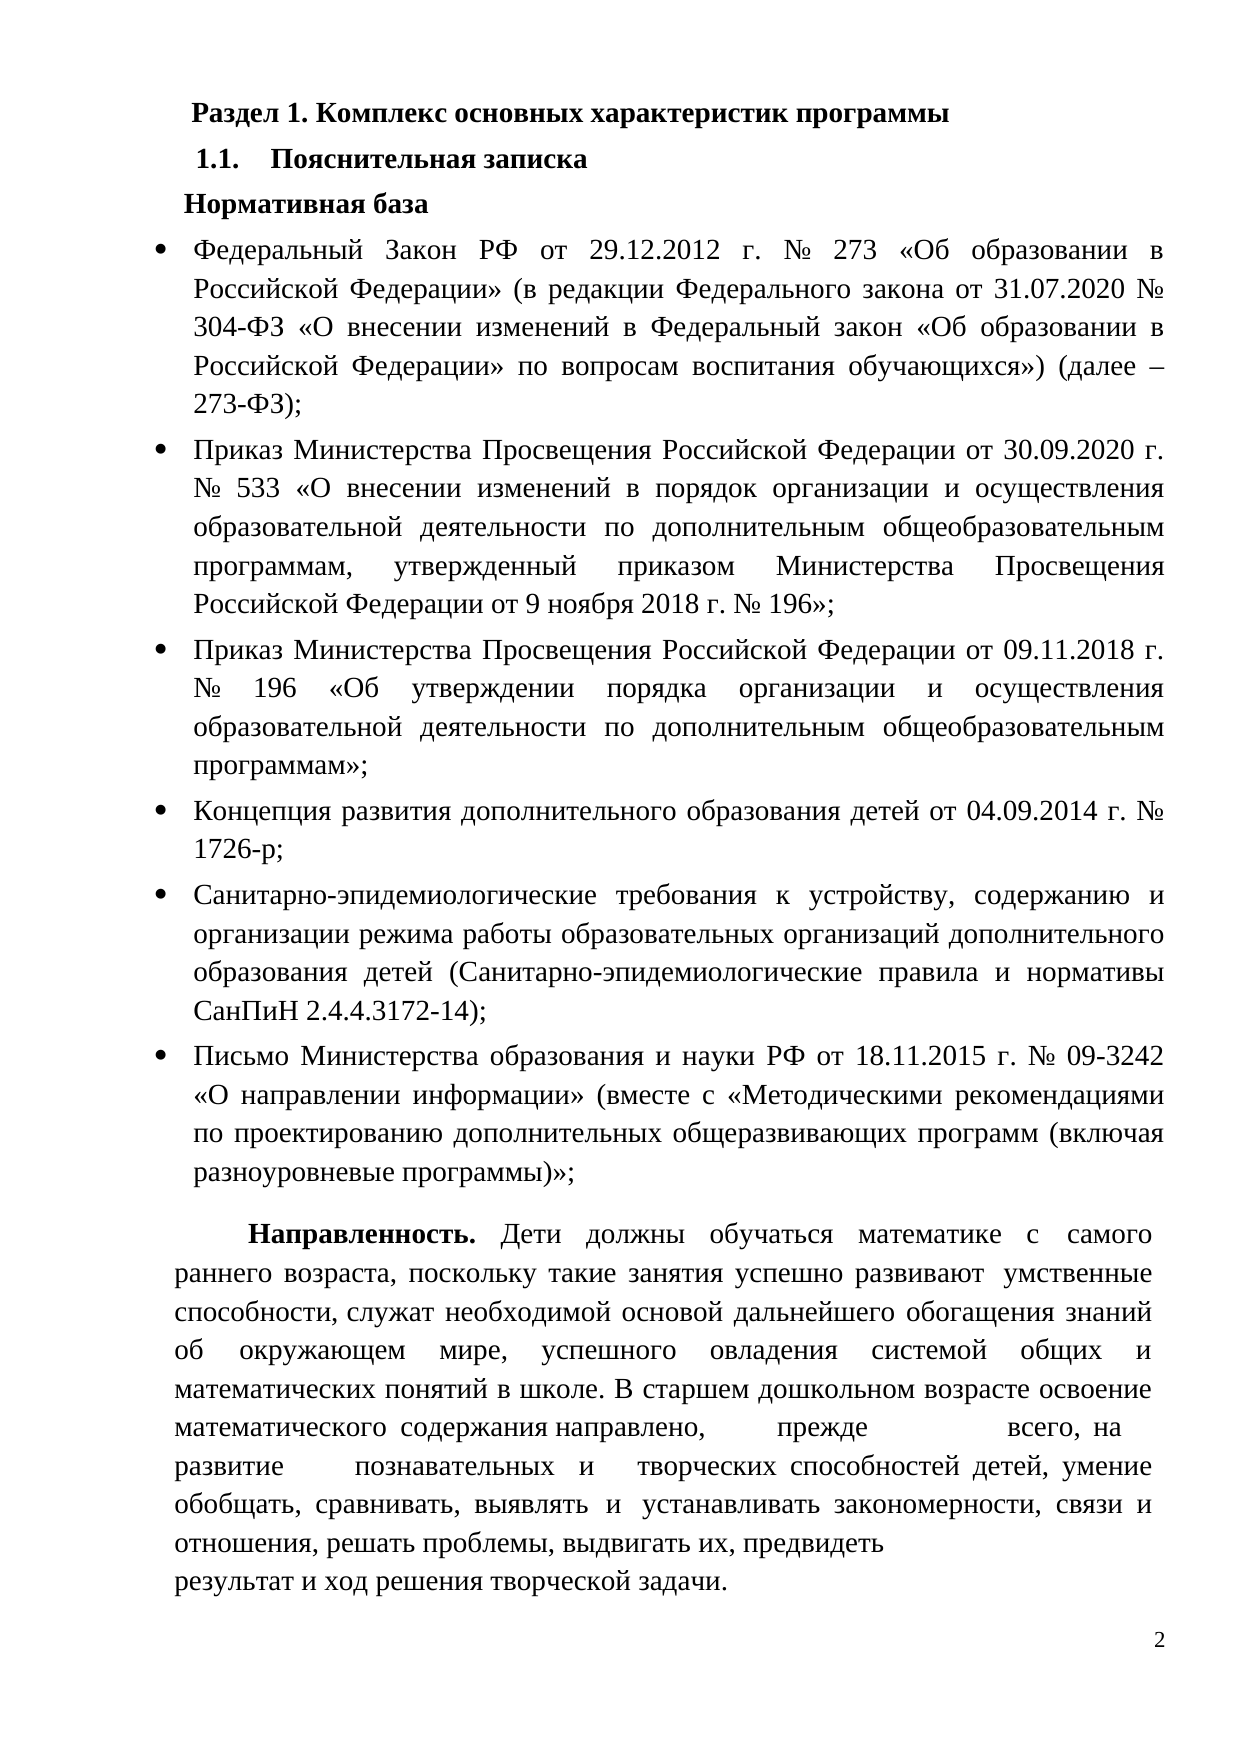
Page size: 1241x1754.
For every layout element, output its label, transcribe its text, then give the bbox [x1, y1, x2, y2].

subtitle Концепция развития дополнительного образования детей от 04.09.2014 г. № 1726-р; [156, 793, 1165, 865]
subtitle Федеральный Закон РФ от 29.12.2012 г. № 273 «Об образовании в Российской Федерации» (в редакции Федерального закона от 31.07.2020 № 304-ФЗ «О внесении изменений в Федеральный закон «Об образовании в Российской Федерации» по вопросам воспитания обучающихся») (далее – 273-ФЗ); [156, 232, 1165, 420]
subtitle Приказ Министерства Просвещения Российской Федерации от 30.09.2020 г. № 533 «О внесении изменений в порядок организации и осуществления образовательной деятельности по дополнительным общеобразовательным программам, утвержденный приказом Министерства Просвещения Российской Федерации от 9 ноября 2018 г. № 196»; [156, 432, 1165, 620]
subtitle Нормативная база [118, 187, 1165, 220]
subtitle Приказ Министерства Просвещения Российской Федерации от 09.11.2018 г. № 196 «Об утверждении порядка организации и осуществления образовательной деятельности по дополнительным общеобразовательным программам»; [156, 632, 1165, 781]
subtitle Раздел 1. Комплекс основных характеристик программы [118, 96, 1165, 129]
text Направленность. Дети должны обучаться математике с самого раннего возраста, поскольку такие занятия успешно развивают умственные способности, служат необходимой основой дальнейшего обогащения знаний об окружающем мире, успешного овладения системой общих и математических понятий в школе. В старшем дошкольном возрасте освоение математического содержания направлено, прежде всего, на развитие познавательных и творческих способностей детей, умение обобщать, сравнивать, выявлять и устанавливать закономерности, связи и отношения, решать проблемы, выдвигать их, предвидеть [174, 1217, 1152, 1558]
subtitle Санитарно-эпидемиологические требования к устройству, содержанию и организации режима работы образовательных организаций дополнительного образования детей (Санитарно-эпидемиологические правила и нормативы СанПиН 2.4.4.3172-14); [156, 877, 1165, 1026]
text результат и ход решения творческой задачи. [174, 1563, 1165, 1597]
subtitle Пояснительная записка [195, 141, 1165, 175]
subtitle Письмо Министерства образования и науки РФ от 18.11.2015 г. № 09-3242 «О направлении информации» (вместе с «Методическими рекомендациями по проектированию дополнительных общеразвивающих программ (включая разноуровневые программы)»; [156, 1038, 1165, 1188]
